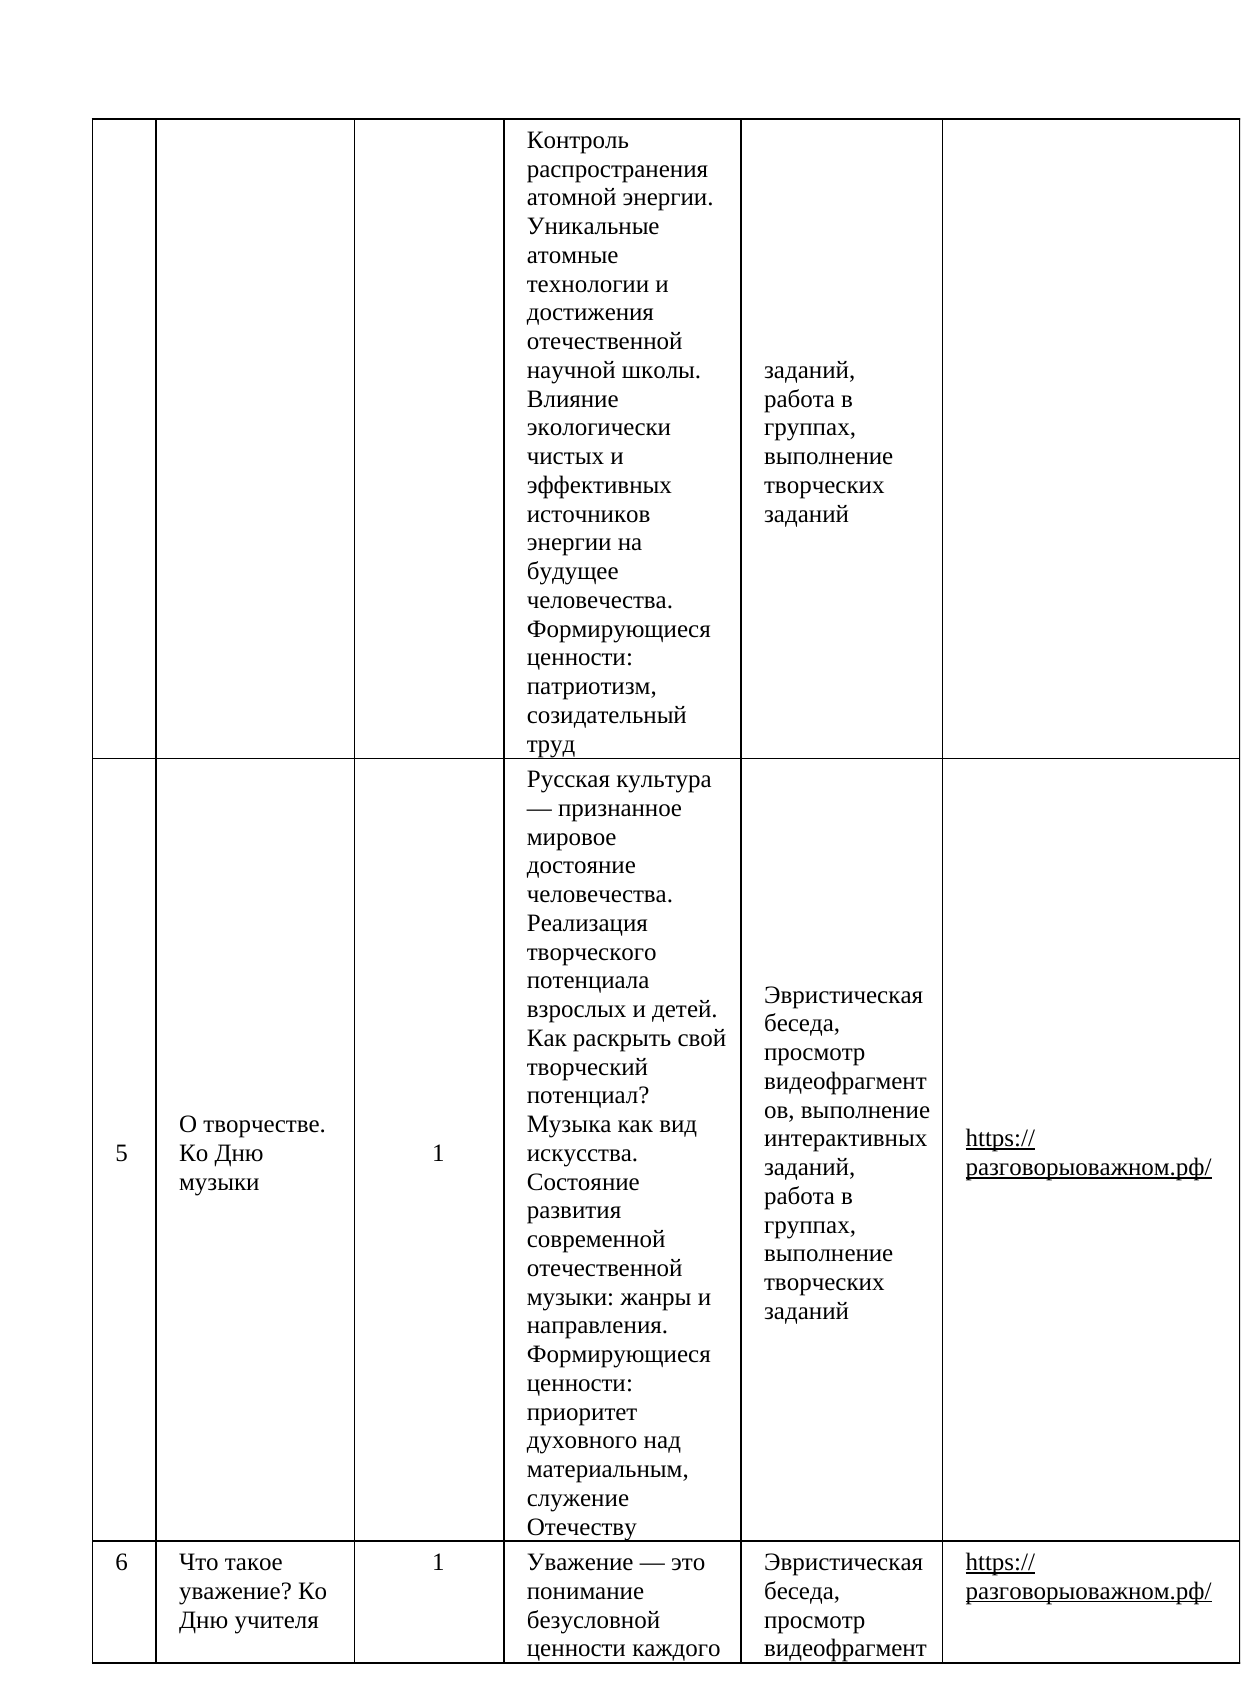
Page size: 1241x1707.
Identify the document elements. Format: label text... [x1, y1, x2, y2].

table_cell 6 [93, 1542, 155, 1662]
table_cell 4 [93, 120, 155, 757]
table_cell Эвристическая беседа, просмотр видеофрагментов, выполнение интерактивных заданий, работа в группах, выполнение творческих заданий [742, 759, 942, 1540]
table_cell 1 [355, 759, 503, 1540]
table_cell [943, 1542, 1239, 1662]
table_cell О творчестве. Ко Дню музыки [157, 759, 354, 1540]
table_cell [505, 1542, 740, 1662]
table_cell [943, 120, 1239, 757]
table_cell 1 [355, 1542, 503, 1662]
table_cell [157, 120, 354, 757]
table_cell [742, 1542, 942, 1662]
table_cell Русская культура — признанное мировое достояние человечества. Реализация творческого потенциала взрослых и детей. Как раскрыть свой творческий потенциал? Музыка как вид искусства. Состояние развития современной отечественной музыки: жанры и направления. Формирующиеся ценности: приоритет духовного над материальным, служение Отечеству [505, 759, 740, 1540]
table_cell 1 [355, 120, 503, 757]
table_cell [742, 120, 942, 757]
table_cell https://разговорыоважном.рф/ [943, 759, 1239, 1540]
table_cell 5 [93, 759, 155, 1540]
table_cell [157, 1542, 354, 1662]
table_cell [505, 120, 740, 757]
